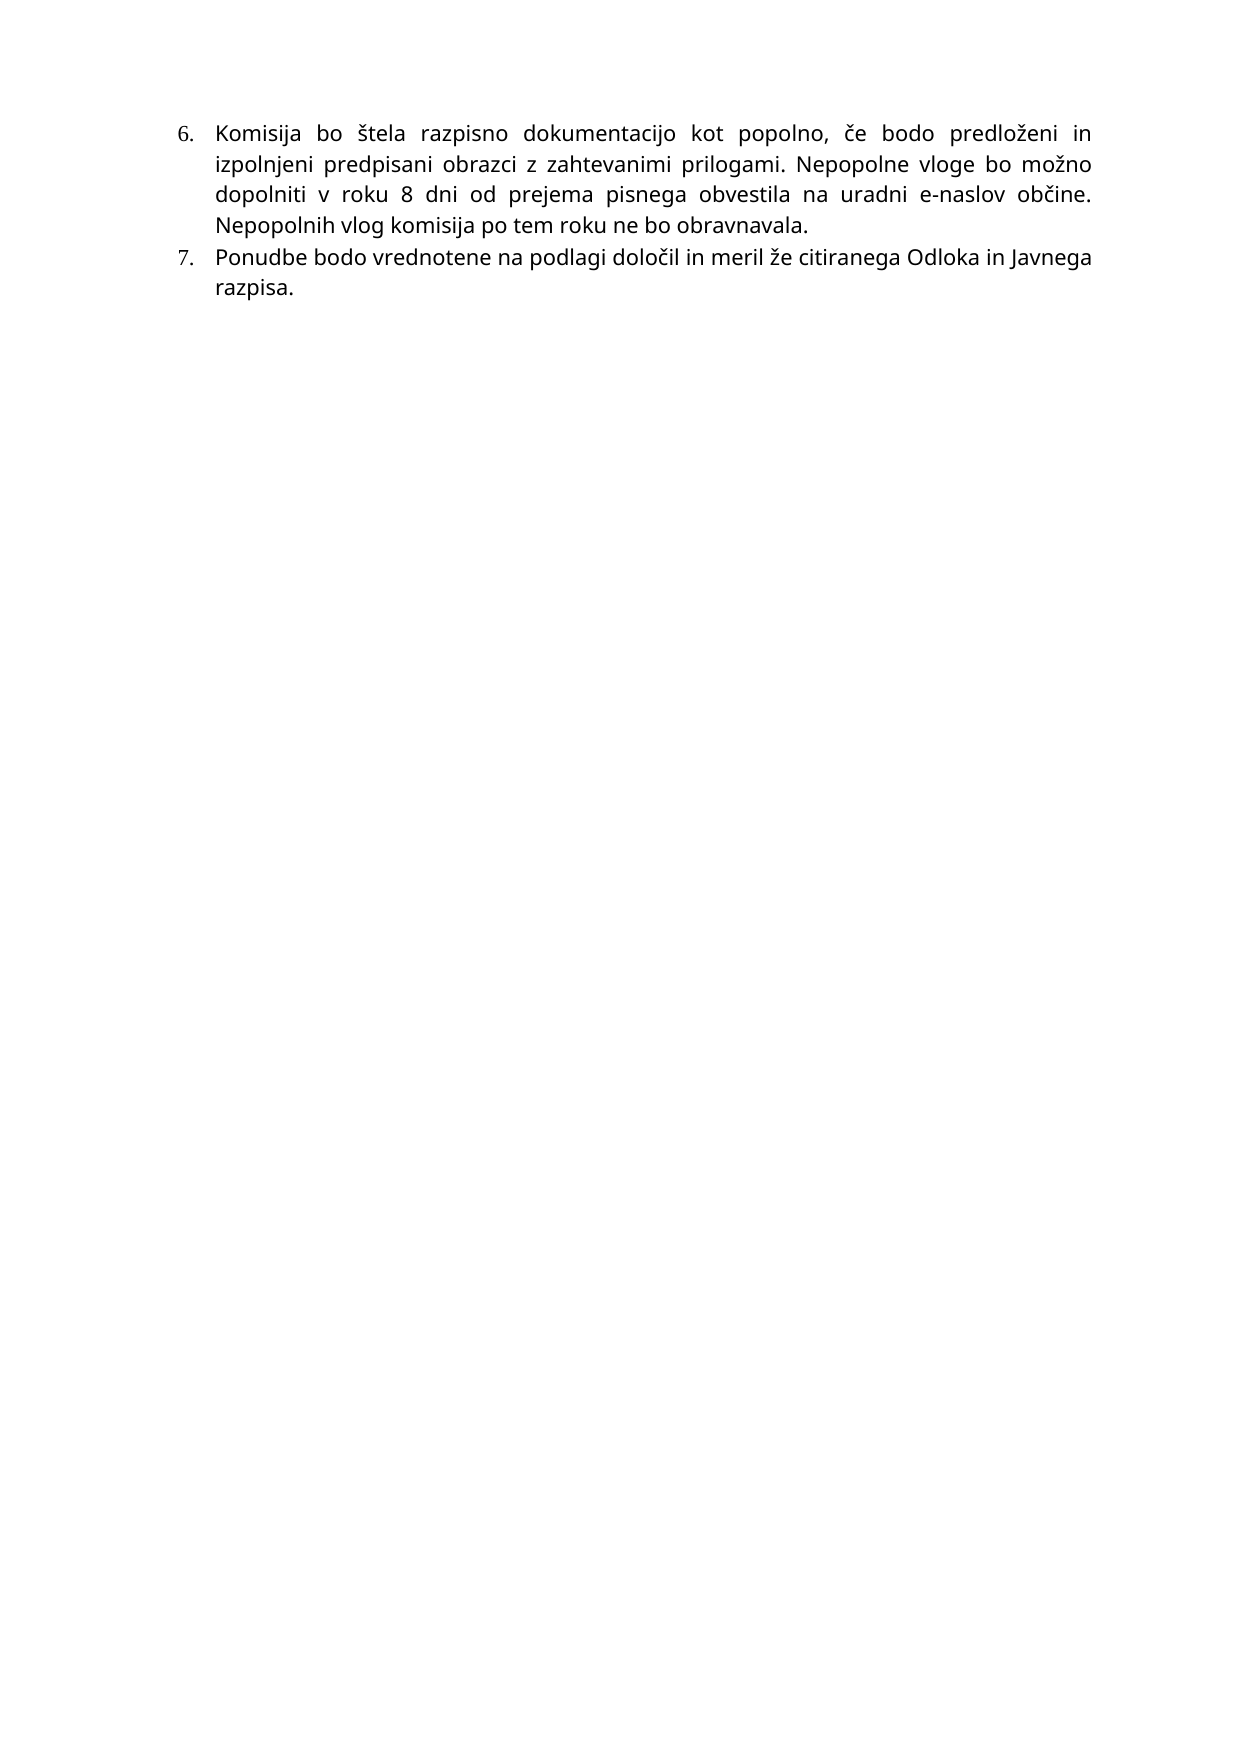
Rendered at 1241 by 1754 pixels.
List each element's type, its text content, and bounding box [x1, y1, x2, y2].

list Komisija bo štela razpisno dokumentacijo kot popolno, če bodo predloženi in izpolnjeni predpisani obrazci z zahtevanimi prilogami. Nepopolne vloge bo možno dopolniti v roku 8 dni od prejema pisnega obvestila na uradni e-naslov občine. Nepopolnih vlog komisija po tem roku ne bo obravnavala. [177, 118, 1093, 240]
list Ponudbe bodo vrednotene na podlagi določil in meril že citiranega Odloka in Javnega razpisa. [177, 242, 1093, 302]
